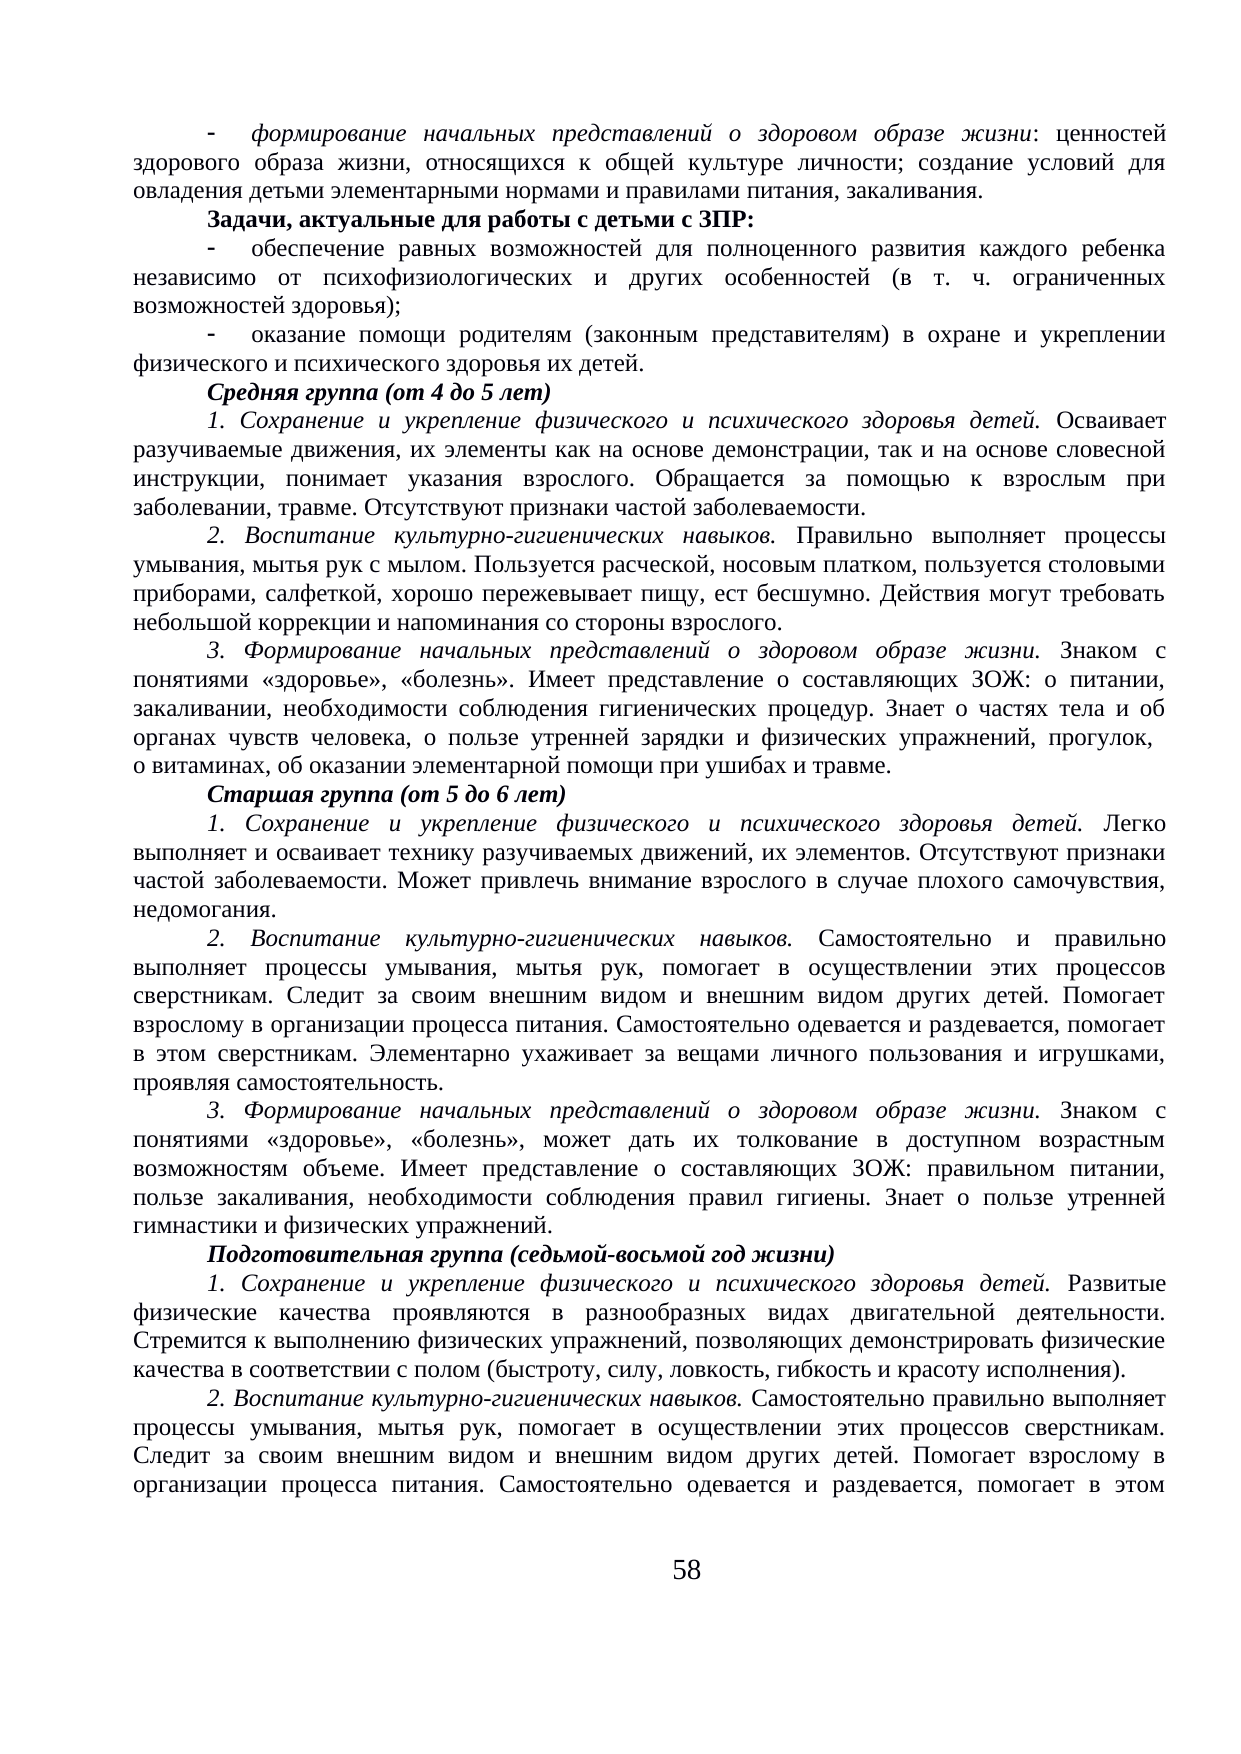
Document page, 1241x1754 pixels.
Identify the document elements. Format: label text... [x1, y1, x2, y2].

text 2. Воспитание культурно-гигиенических навыков. Самостоятельно и правильно выполняет процессы умывания, мытья рук, помогает в осуществлении этих процессов сверстникам. Следит за своим внешним видом и внешним видом других детей. Помогает взрослому в организации процесса питания. Самостоятельно одевается и раздевается, помогает в этом сверстникам. Элементарно ухаживает за вещами личного пользования и игрушками, проявляя самостоятельность. [133, 923, 1166, 1096]
text 1. Сохранение и укрепление физического и психического здоровья детей. Легко выполняет и осваивает технику разучиваемых движений, их элементов. Отсутствуют признаки частой заболеваемости. Может привлечь внимание взрослого в случае плохого самочувствия, недомогания. [133, 808, 1166, 923]
text 1. Сохранение и укрепление физического и психического здоровья детей. Развитые физические качества проявляются в разнообразных видах двигательной деятельности. Стремится к выполнению физических упражнений, позволяющих демонстрировать физические качества в соответствии с полом (быстроту, силу, ловкость, гибкость и красоту исполнения). [133, 1268, 1166, 1383]
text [133, 1383, 1166, 1498]
list формирование начальных представлений о здоровом образе жизни: ценностей здорового образа жизни, относящихся к общей культуре личности; создание условий для овладения детьми элементарными нормами и правилами питания, закаливания. [133, 118, 1166, 204]
text Подготовительная группа (седьмой-восьмой год жизни) [133, 1239, 1166, 1268]
text Задачи, актуальные для работы с детьми с ЗПР: [133, 204, 1166, 233]
text 2. Воспитание культурно-гигиенических навыков. Правильно выполняет процессы умывания, мытья рук с мылом. Пользуется расческой, носовым платком, пользуется столовыми приборами, салфеткой, хорошо пережевывает пищу, ест бесшумно. Действия могут требовать небольшой коррекции и напоминания со стороны взрослого. [133, 521, 1166, 636]
list оказание помощи родителям (законным представителям) в охране и укреплении физического и психического здоровья их детей. [133, 319, 1166, 377]
list обеспечение равных возможностей для полноценного развития каждого ребенка независимо от психофизиологических и других особенностей (в т. ч. ограниченных возможностей здоровья); [133, 233, 1166, 319]
text Средняя группа (от 4 до 5 лет) [133, 377, 1166, 406]
text 3. Формирование начальных представлений о здоровом образе жизни. Знаком с понятиями «здоровье», «болезнь», может дать их толкование в доступном возрастным возможностям объеме. Имеет представление о составляющих ЗОЖ: правильном питании, пользе закаливания, необходимости соблюдения правил гигиены. Знает о пользе утренней гимнастики и физических упражнений. [133, 1096, 1166, 1239]
text 3. Формирование начальных представлений о здоровом образе жизни. Знаком с понятиями «здоровье», «болезнь». Имеет представление о составляющих ЗОЖ: о питании, закаливании, необходимости соблюдения гигиенических процедур. Знает о частях тела и об органах чувств человека, о пользе утренней зарядки и физических упражнений, прогулок, о витаминах, об оказании элементарной помощи при ушибах и травме. [133, 636, 1166, 779]
text 1. Сохранение и укрепление физического и психического здоровья детей. Осваивает разучиваемые движения, их элементы как на основе демонстрации, так и на основе словесной инструкции, понимает указания взрослого. Обращается за помощью к взрослым при заболевании, травме. Отсутствуют признаки частой заболеваемости. [133, 406, 1166, 521]
text Старшая группа (от 5 до 6 лет) [133, 779, 1166, 808]
